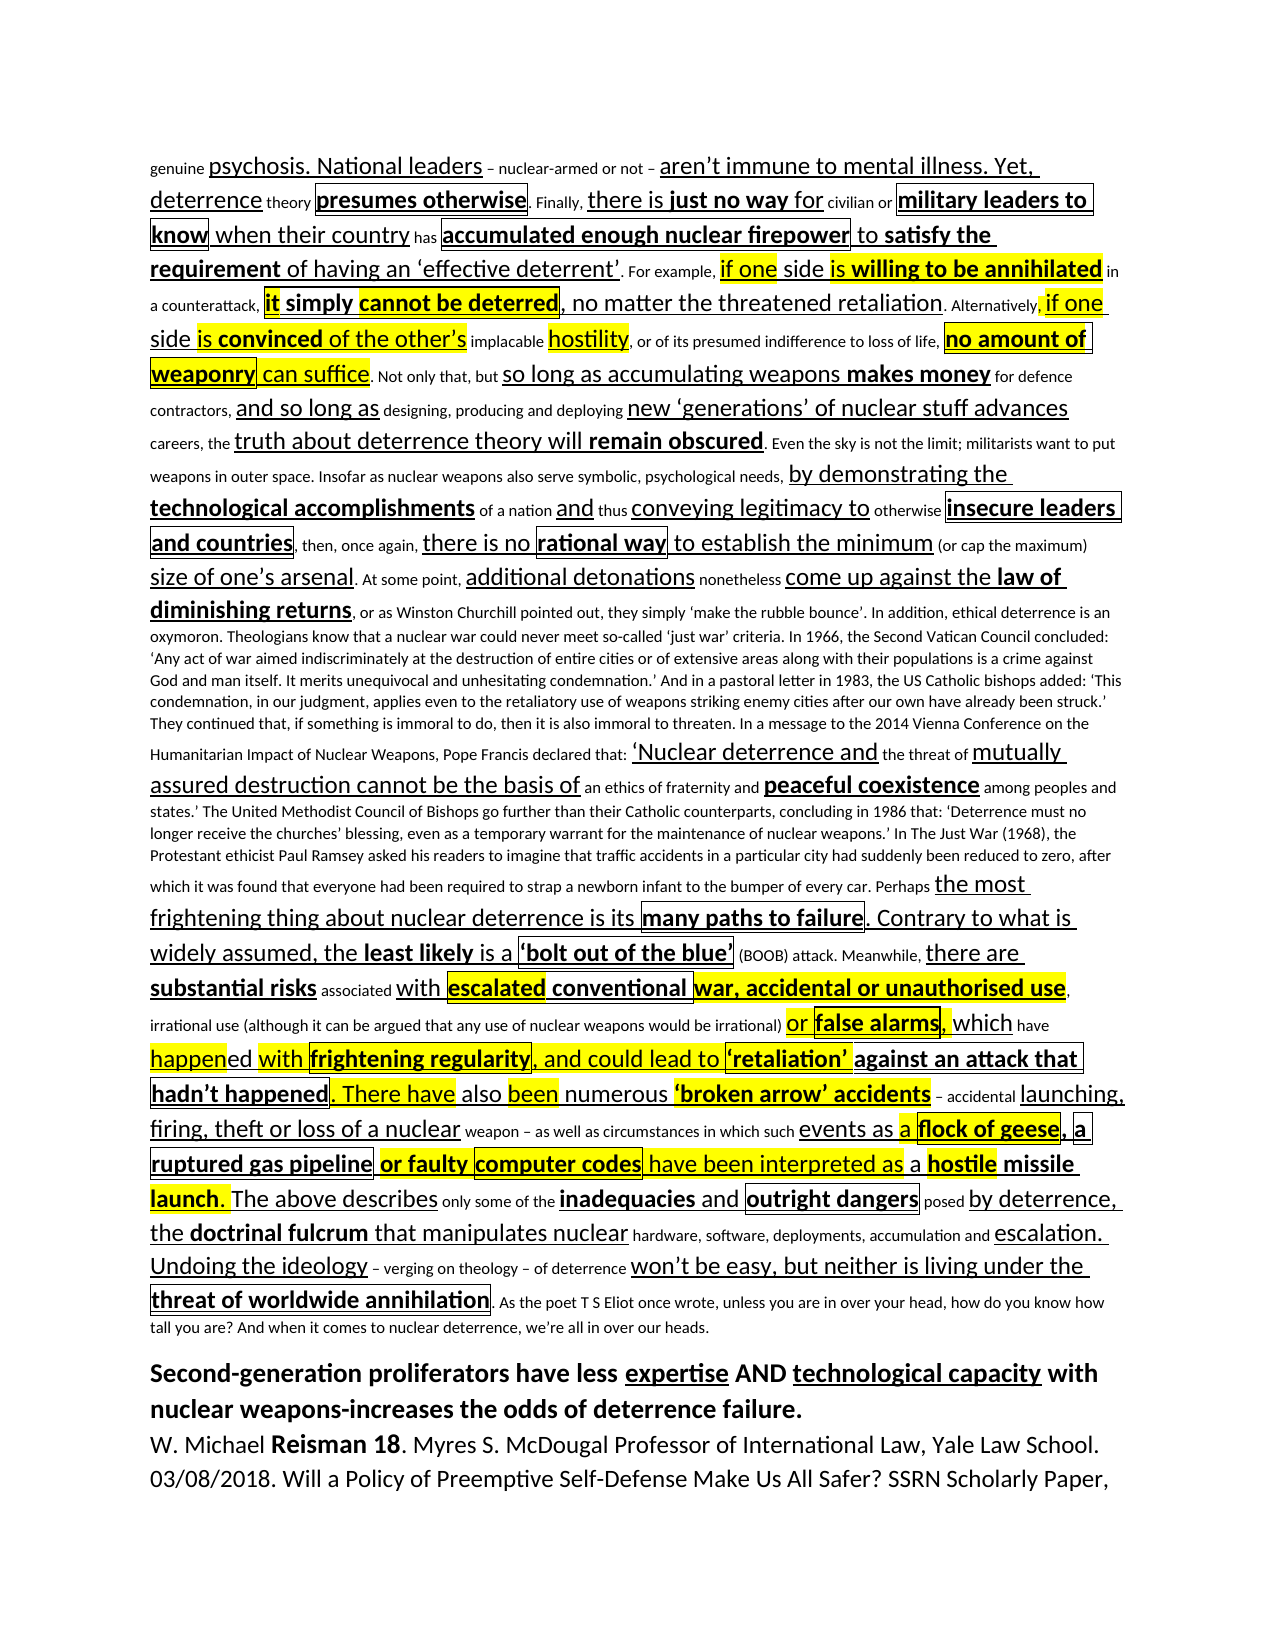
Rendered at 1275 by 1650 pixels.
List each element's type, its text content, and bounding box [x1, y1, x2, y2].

subtitle Second-generation proliferators have less expertise AND technological capacity with nuclear weapons-increases the odds of deterrence failure. [150, 1356, 1125, 1425]
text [150, 150, 1125, 1338]
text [150, 1427, 1125, 1493]
